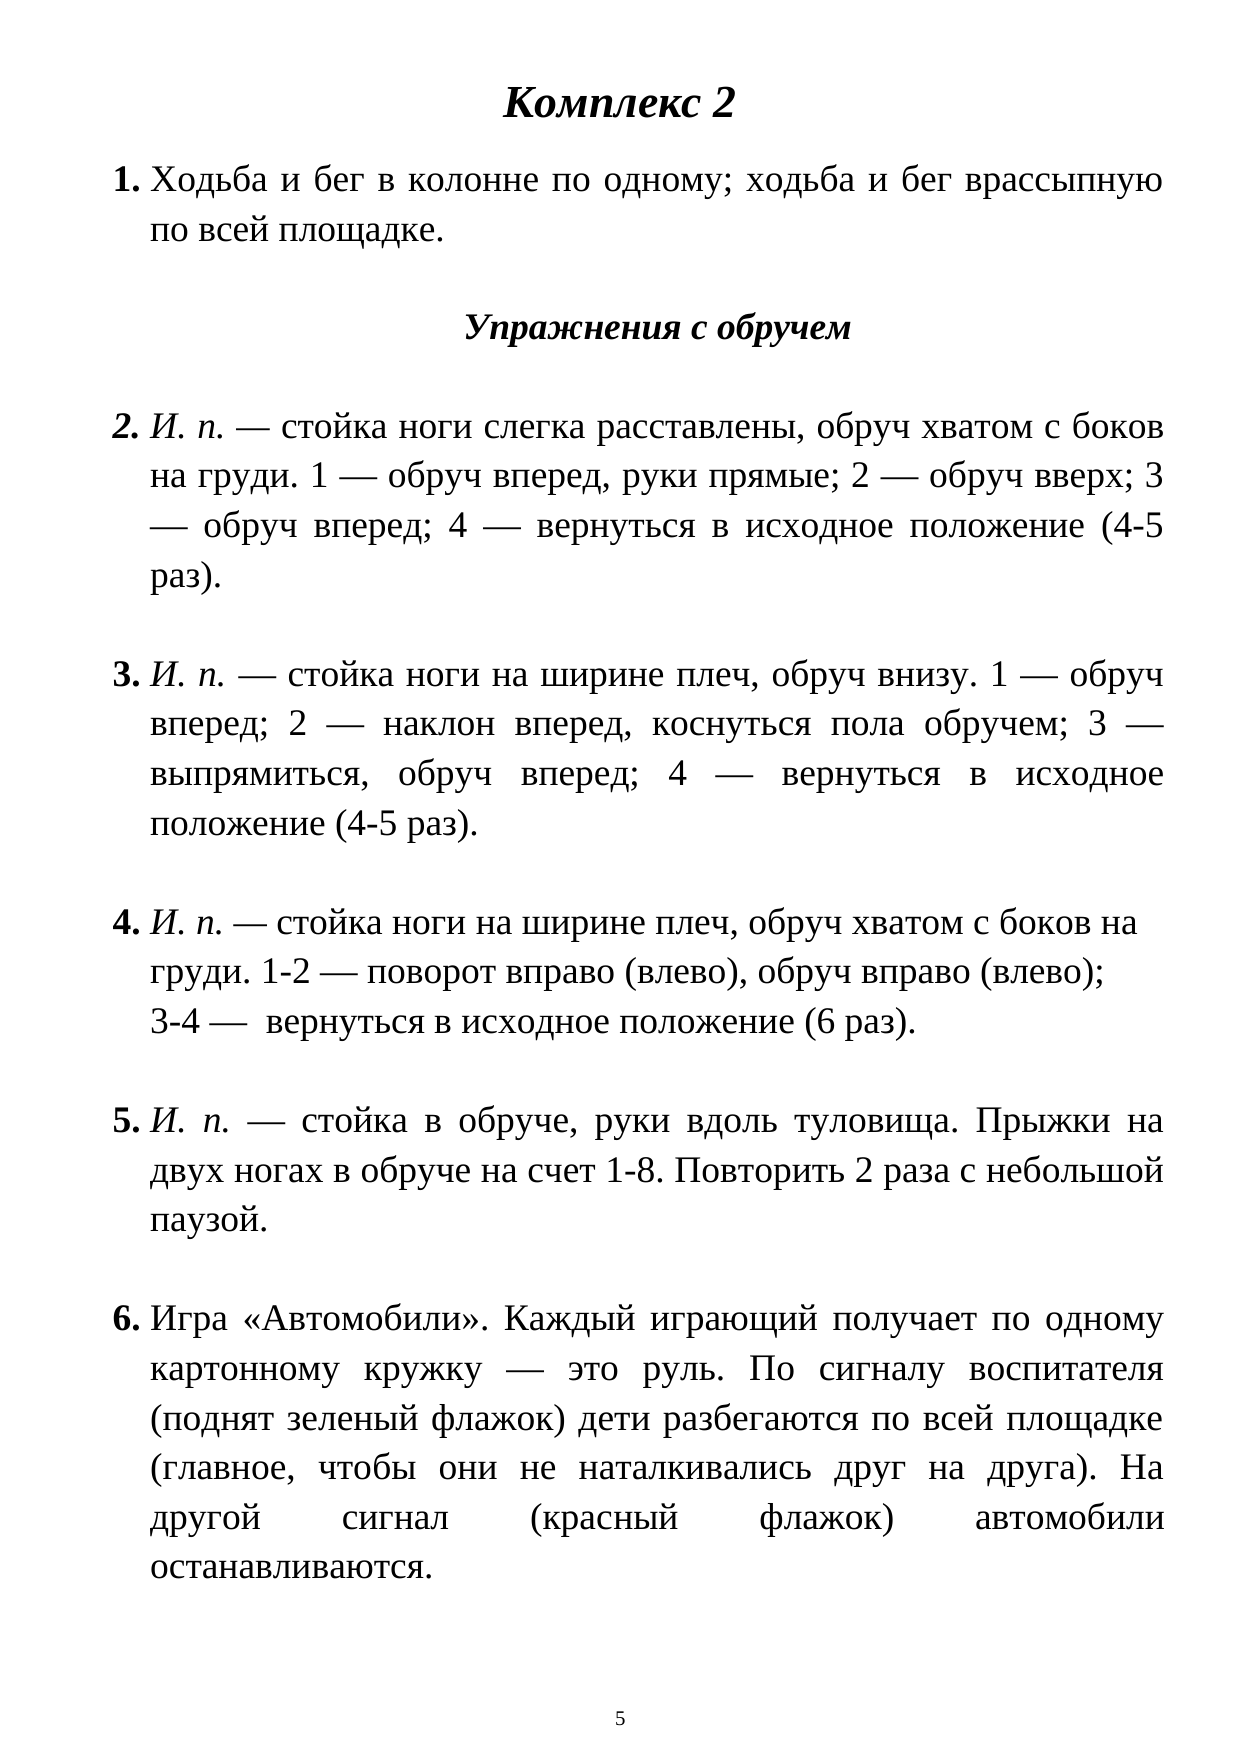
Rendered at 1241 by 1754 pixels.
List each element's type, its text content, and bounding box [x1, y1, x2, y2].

list Игра «Автомобили». Каждый играющий получает по одному картонному кружку — это руль. По сигналу воспитателя (поднят зеленый флажок) дети разбегаются по всей площадке (главное, чтобы они не наталкивались друг на друга). На другой сигнал (красный флажок) автомобили останавливаются. [112, 1296, 1165, 1587]
list И. п. — стойка в обруче, руки вдоль туловища. Прыжки на двух ногах в обруче на счет 1-8. Повторить 2 раза с небольшой паузой. [112, 1097, 1165, 1240]
list И. п. — стойка ноги на ширине плеч, обруч внизу. 1 — обруч вперед; 2 — наклон вперед, коснуться пола обручем; 3 — выпрямиться, обруч вперед; 4 — вернуться в исходное положение (4-5 раз). [112, 651, 1165, 843]
list Упражнения с обручем [150, 304, 1165, 348]
list груди. 1-2 — поворот вправо (влево), обруч вправо (влево); [150, 949, 1165, 992]
text Комплекс 2 [75, 75, 1165, 128]
list 3-4 — вернуться в исходное положение (6 раз). [150, 998, 1165, 1041]
list И. п. — стойка ноги слегка расставлены, обруч хватом с боков на груди. 1 — обруч вперед, руки прямые; 2 — обруч вверх; 3 — обруч вперед; 4 — вернуться в исходное положение (4-5 раз). [112, 403, 1165, 595]
list И. п. — стойка ноги на ширине плеч, обруч хватом с боков на [112, 899, 1165, 942]
list Ходьба и бег в колонне по одному; ходьба и бег врассыпную по всей площадке. [112, 156, 1165, 249]
